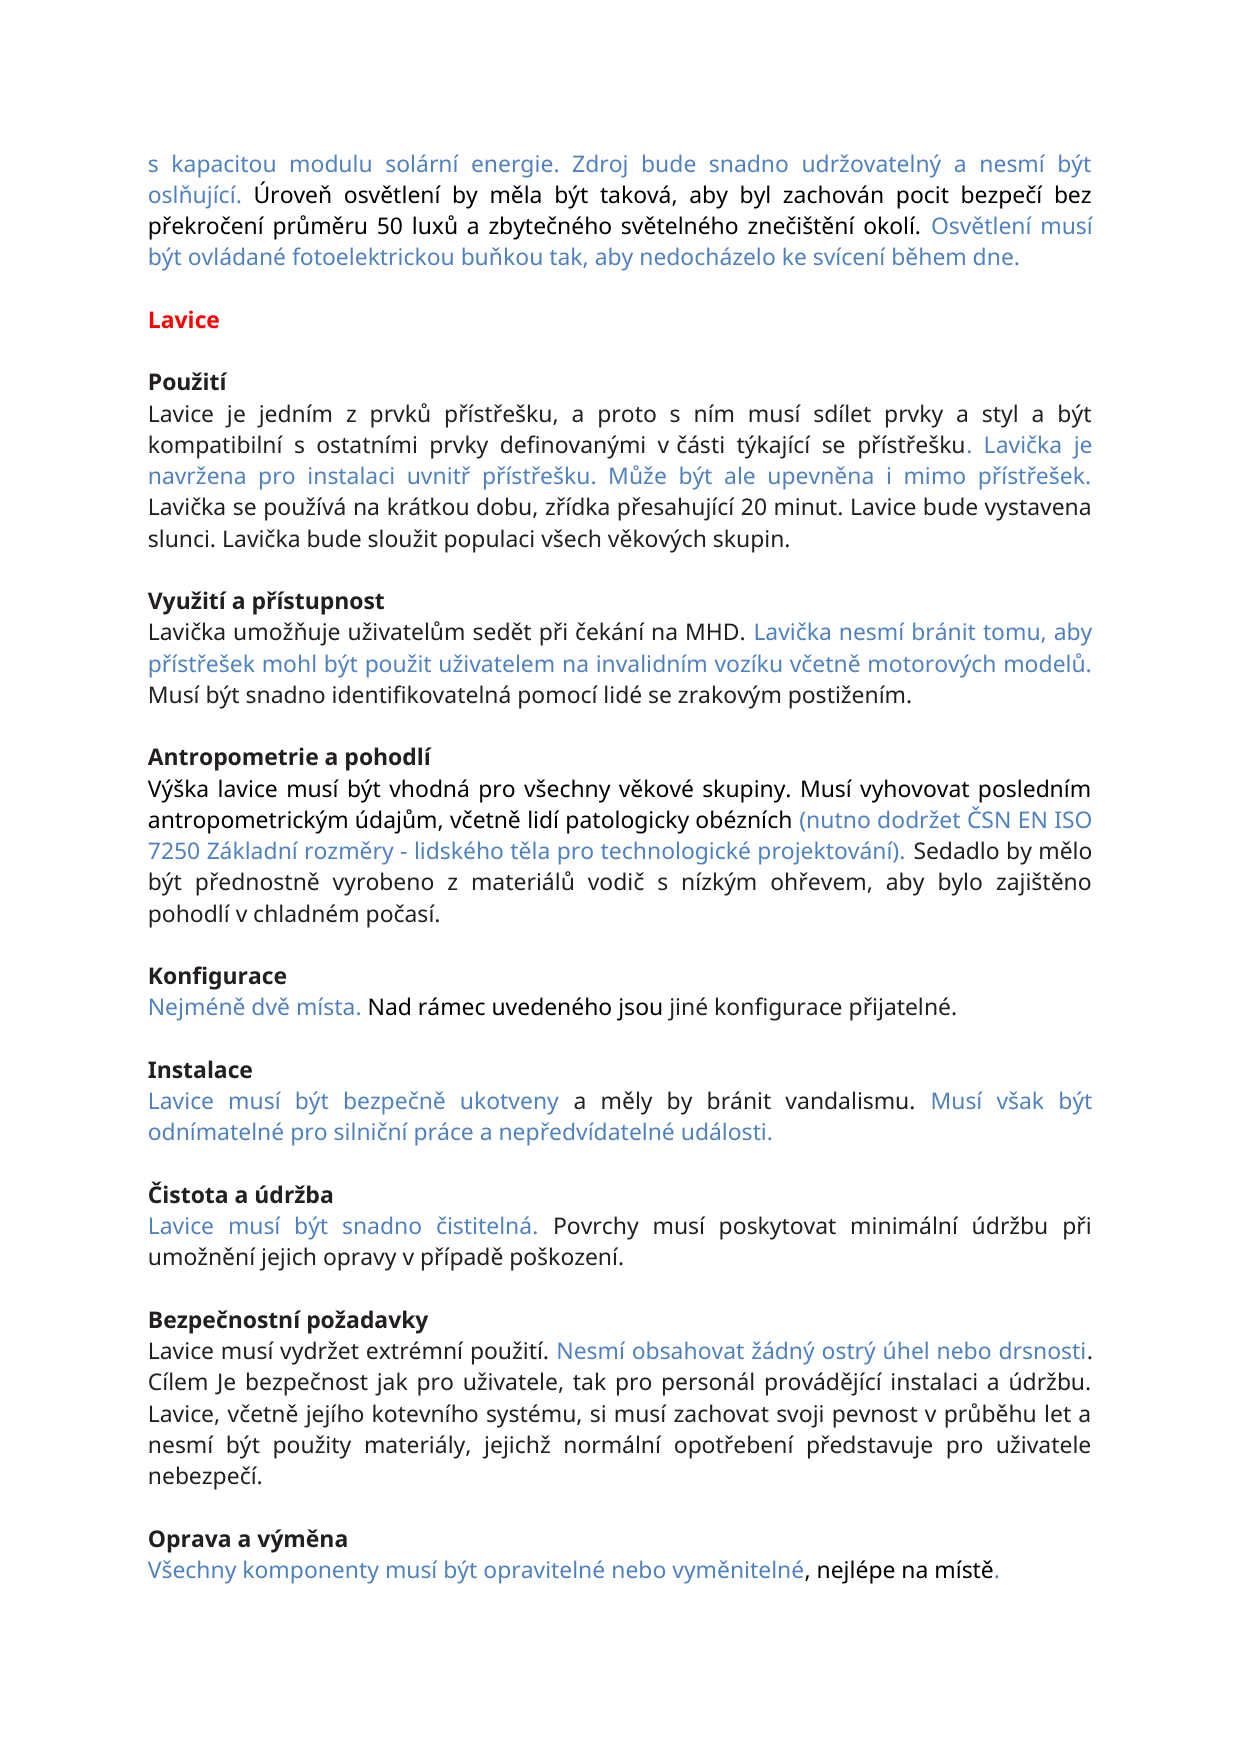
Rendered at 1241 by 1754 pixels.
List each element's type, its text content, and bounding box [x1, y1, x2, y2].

text Použití [148, 366, 1093, 398]
text Lavice [148, 304, 1093, 335]
text Lavice musí být snadno čistitelná. Povrchy musí poskytovat minimální údržbu při umožnění jejich opravy v případě poškození. [148, 1210, 1093, 1273]
text Instalace [148, 1054, 1093, 1085]
text Lavice musí vydržet extrémní použití. Nesmí obsahovat žádný ostrý úhel nebo drsnosti. Cílem Je bezpečnost jak pro uživatele, tak pro personál provádějící instalaci a údržbu. Lavice, včetně jejího kotevního systému, si musí zachovat svoji pevnost v průběhu let a nesmí být použity materiály, jejichž normální opotřebení představuje pro uživatele nebezpečí. [148, 1335, 1093, 1491]
text Všechny komponenty musí být opravitelné nebo vyměnitelné, nejlépe na místě. [148, 1554, 1093, 1585]
text Lavice je jedním z prvků přístřešku, a proto s ním musí sdílet prvky a styl a být kompatibilní s ostatními prvky definovanými v části týkající se přístřešku. Lavička je navržena pro instalaci uvnitř přístřešku. Může být ale upevněna i mimo přístřešek. Lavička se používá na krátkou dobu, zřídka přesahující 20 minut. Lavice bude vystavena slunci. Lavička bude sloužit populaci všech věkových skupin. [148, 398, 1093, 554]
text Čistota a údržba [148, 1179, 1093, 1210]
text Výška lavice musí být vhodná pro všechny věkové skupiny. Musí vyhovovat posledním antropometrickým údajům, včetně lidí patologicky obézních (nutno dodržet ČSN EN ISO 7250 Základní rozměry - lidského těla pro technologické projektování). Sedadlo by mělo být přednostně vyrobeno z materiálů vodič s nízkým ohřevem, aby bylo zajištěno pohodlí v chladném počasí. [148, 773, 1093, 929]
text Využití a přístupnost [148, 585, 1093, 616]
text Konfigurace [148, 960, 1093, 991]
text Oprava a výměna [148, 1523, 1093, 1554]
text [148, 148, 1093, 273]
text Lavička umožňuje uživatelům sedět při čekání na MHD. Lavička nesmí bránit tomu, aby přístřešek mohl být použit uživatelem na invalidním vozíku včetně motorových modelů. Musí být snadno identifikovatelná pomocí lidé se zrakovým postižením. [148, 616, 1093, 710]
text Antropometrie a pohodlí [148, 741, 1093, 773]
text Nejméně dvě místa. Nad rámec uvedeného jsou jiné konfigurace přijatelné. [148, 991, 1093, 1023]
text Lavice musí být bezpečně ukotveny a měly by bránit vandalismu. Musí však být odnímatelné pro silniční práce a nepředvídatelné události. [148, 1085, 1093, 1148]
text Bezpečnostní požadavky [148, 1304, 1093, 1335]
